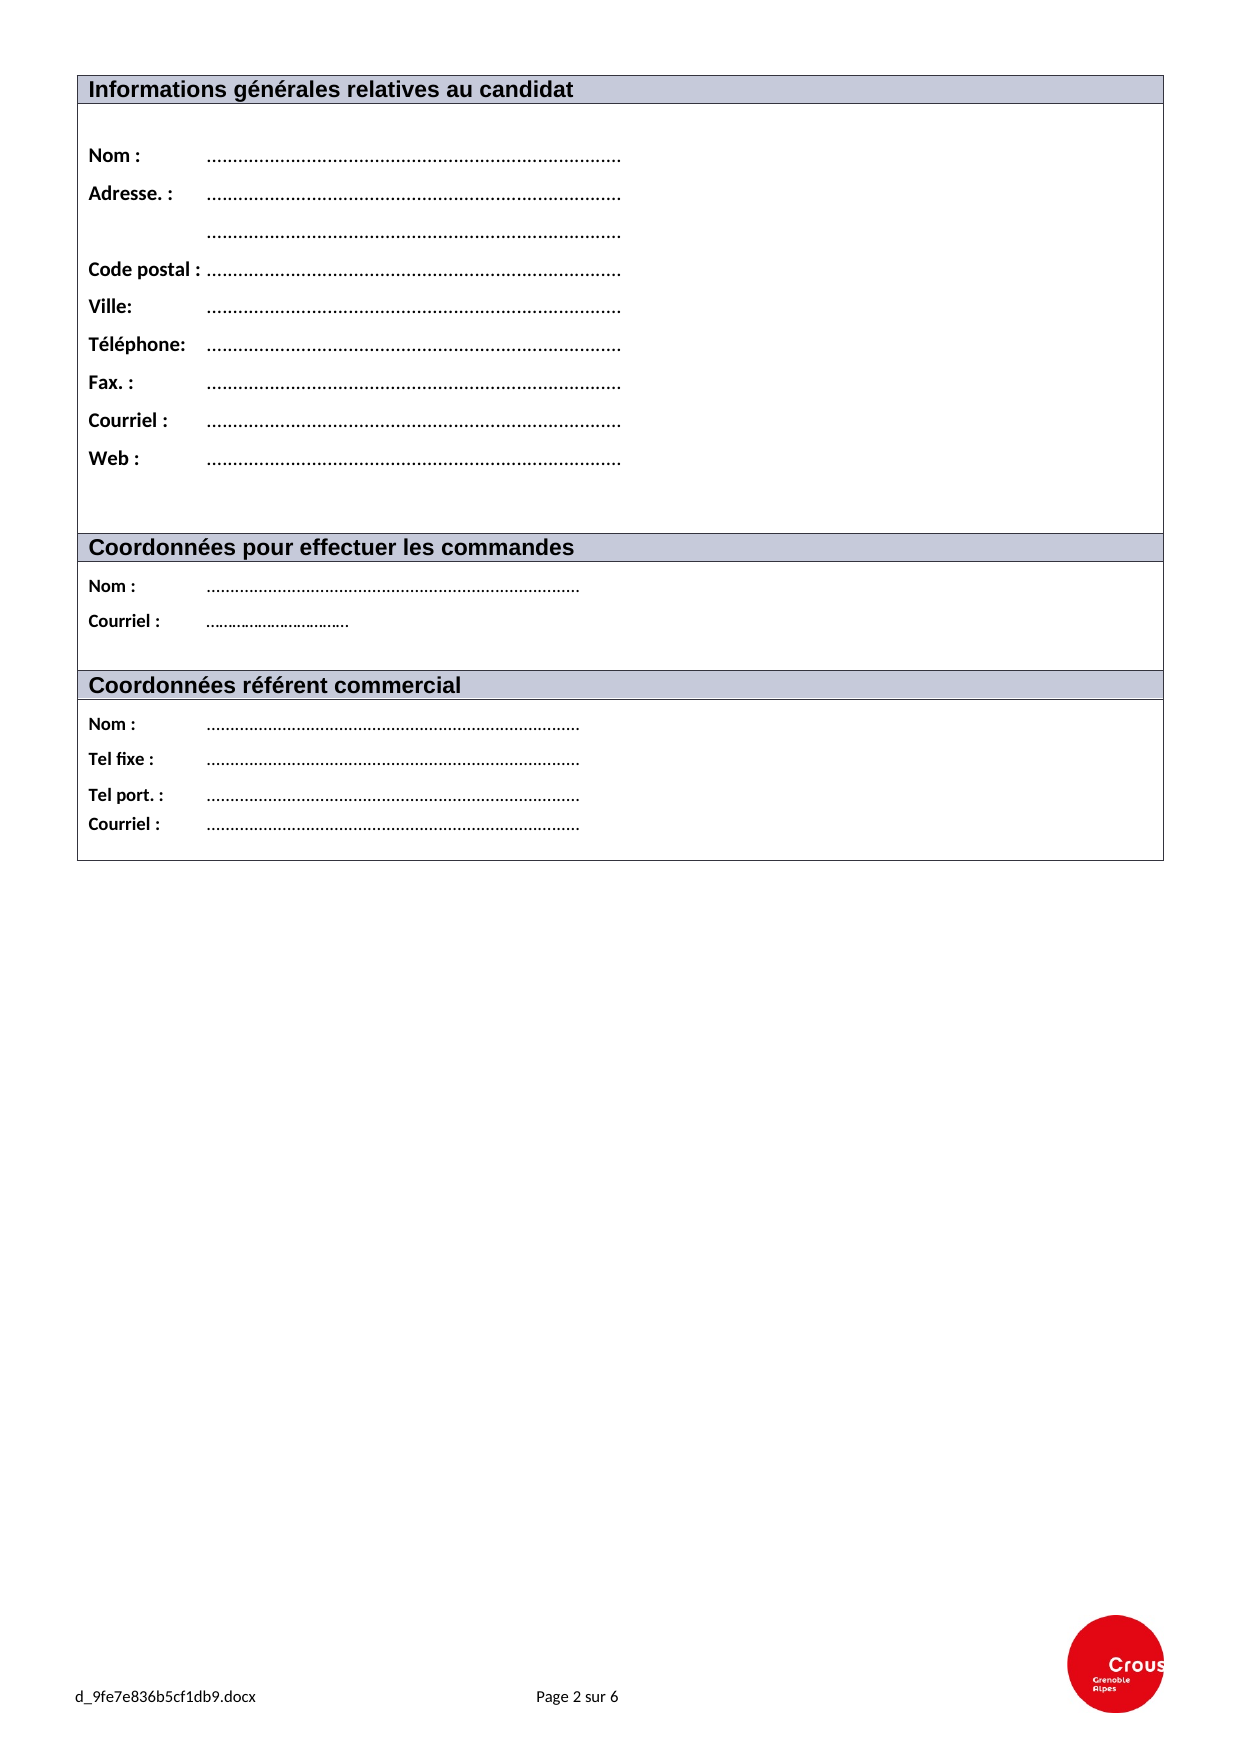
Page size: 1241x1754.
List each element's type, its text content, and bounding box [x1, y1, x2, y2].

table_header Informations générales relatives au candidat [78, 76, 1163, 103]
table_cell Nom : ............................................................................... Courriel : …………………………… [78, 562, 1163, 670]
picture [1067, 1615, 1164, 1713]
table_cell Coordonnées référent commercial [78, 671, 1163, 698]
table_cell Nom : ............................................................................... Adresse. : ............................................................................... ............................................................................... Code postal : ............................................................................... Ville: ............................................................................... Téléphone: ............................................................................... Fax. : ............................................................................... Courriel : ............................................................................... Web : ............................................................................... [78, 104, 1163, 533]
table_cell Nom : ............................................................................... Tel fixe : ............................................................................... Tel port. : ............................................................................... Courriel : ............................................................................... [78, 700, 1163, 860]
table_cell Coordonnées pour effectuer les commandes [78, 534, 1163, 561]
